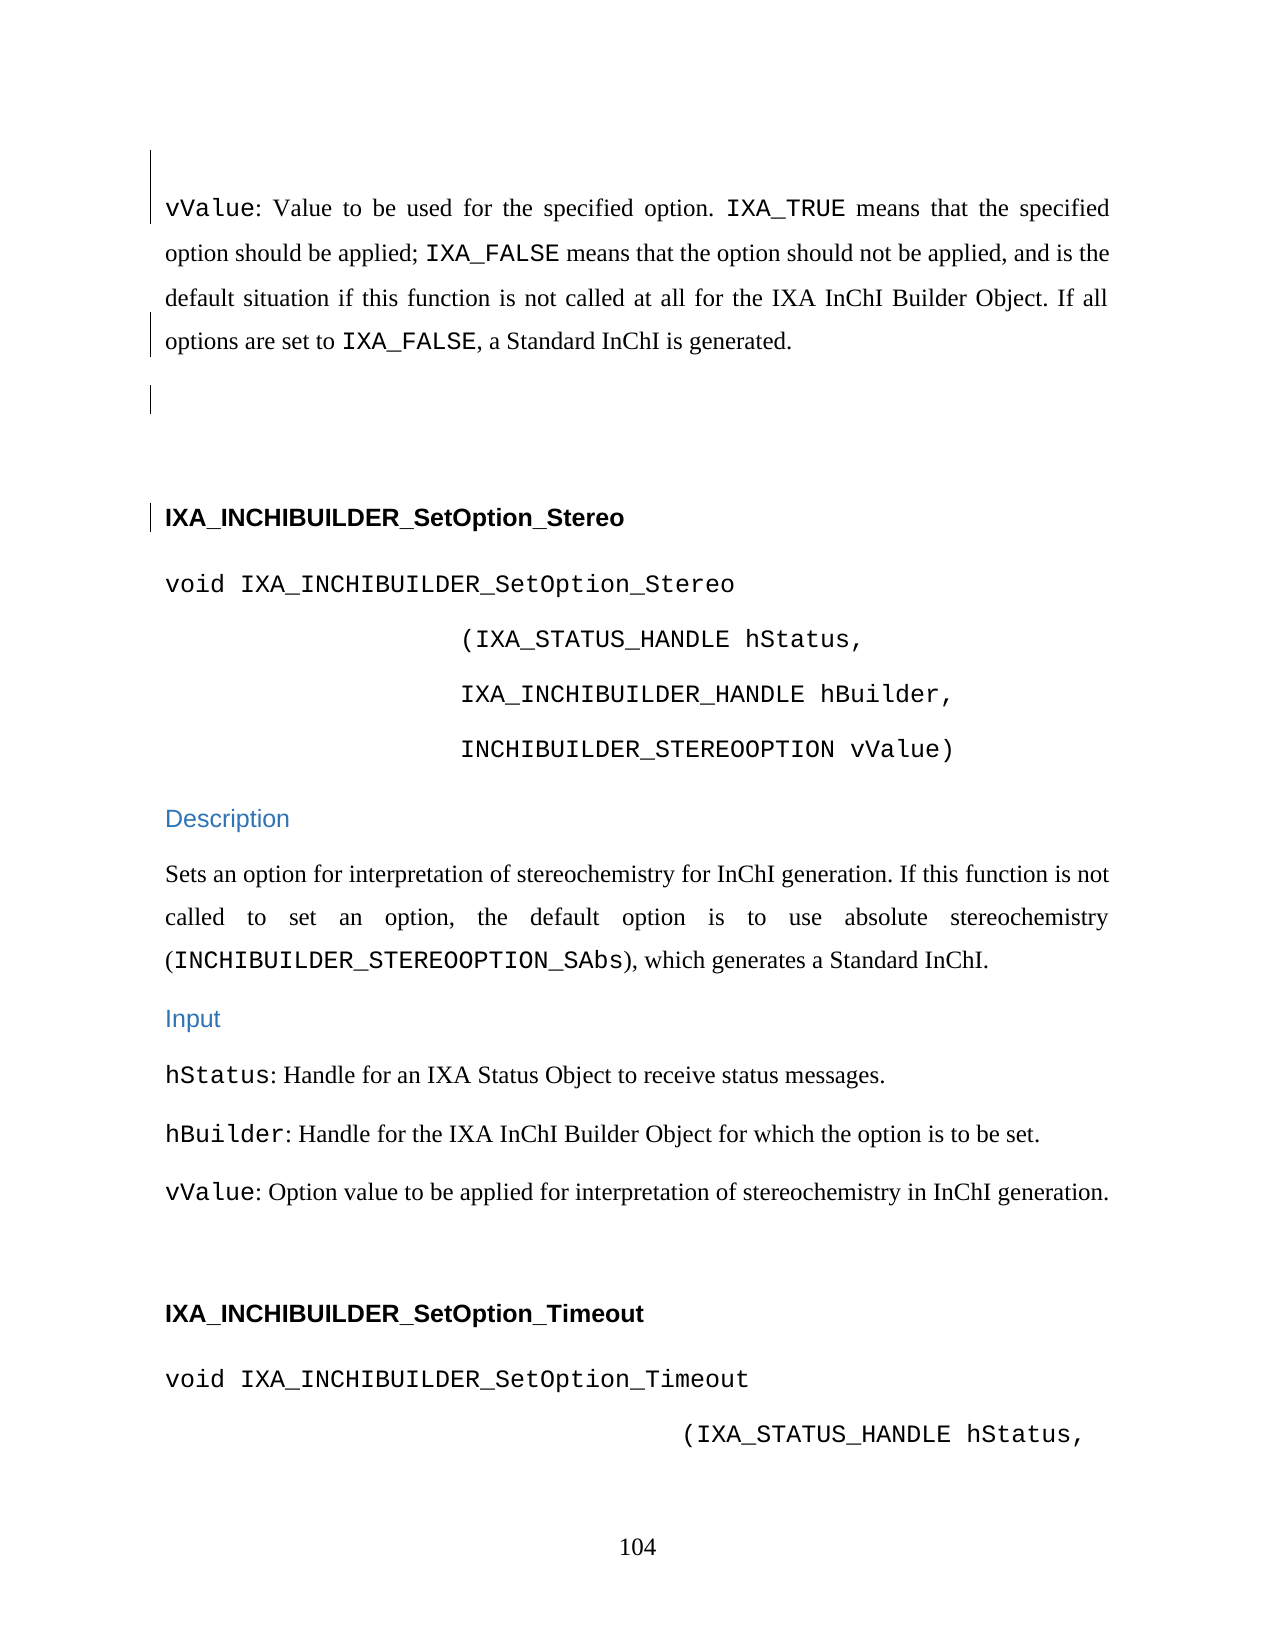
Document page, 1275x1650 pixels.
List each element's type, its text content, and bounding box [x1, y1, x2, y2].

subtitle Description [165, 804, 1110, 832]
text INCHIBUILDER_STEREOOPTION vValue) [460, 736, 1110, 764]
text IXA_INCHIBUILDER_HANDLE hBuilder, [460, 681, 1110, 709]
subtitle Sets an option for interpretation of stereochemistry for InChI generation. If this function is not called to set an option, the default option is to use absolute stereochemistry (INCHIBUILDER_STEREOOPTION_SAbs), which generates a Standard InChI. [165, 859, 1110, 976]
subtitle Input [165, 1004, 1110, 1033]
text vValue: Option value to be applied for interpretation of stereochemistry in InChI generation. [165, 1177, 1110, 1208]
text void IXA_INCHIBUILDER_SetOption_Timeout [165, 1367, 1110, 1395]
subtitle IXA_INCHIBUILDER_SetOption_Stereo [165, 503, 1110, 532]
subtitle vValue: Value to be used for the specified option. IXA_TRUE means that the specified option should be applied; IXA_FALSE means that the option should not be applied, and is the default situation if this function is not called at all for the IXA InChI Builder Object. If all options are set to IXA_FALSE, a Standard InChI is generated. [165, 150, 1110, 357]
text (IXA_STATUS_HANDLE hStatus, [681, 1422, 1110, 1450]
text void IXA_INCHIBUILDER_SetOption_Stereo [165, 571, 1110, 599]
text hStatus: Handle for an IXA Status Object to receive status messages. [165, 1060, 1110, 1091]
text (IXA_STATUS_HANDLE hStatus, [460, 626, 1110, 654]
text hBuilder: Handle for the IXA InChI Builder Object for which the option is to be set. [165, 1119, 1110, 1149]
subtitle IXA_INCHIBUILDER_SetOption_Timeout [165, 1299, 1110, 1327]
